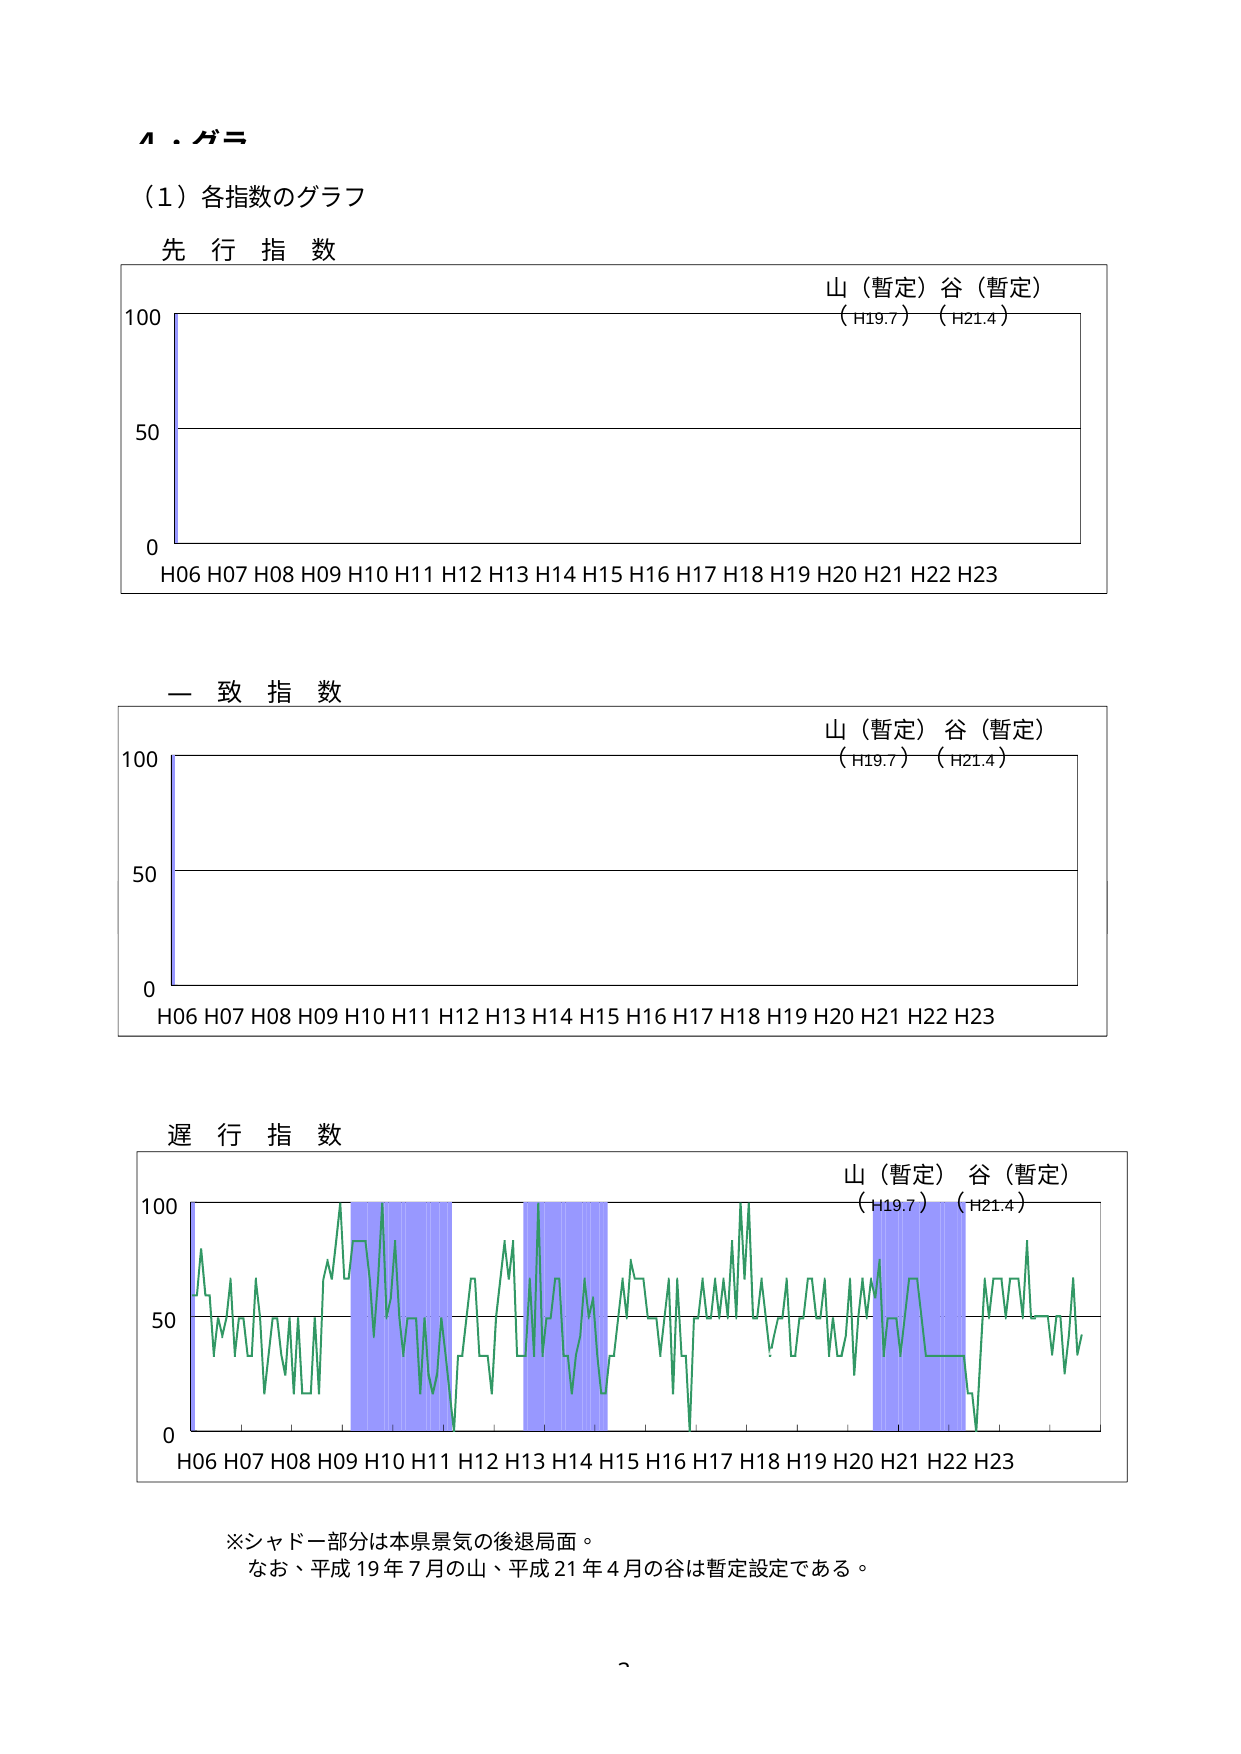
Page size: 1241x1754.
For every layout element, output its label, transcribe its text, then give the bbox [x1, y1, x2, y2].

text なお、平成19年7月の山、平成21年4月の谷は暫定設定である。 [247, 1555, 1153, 1582]
text 遅 行 指 数 [167, 1117, 1153, 1151]
subtitle （１）各指数のグラフ先 行 指 数 [123, 179, 373, 267]
text ※シャドー部分は本県景気の後退局面。 [226, 1528, 1153, 1555]
text — 致 指 数 [106, 675, 403, 709]
